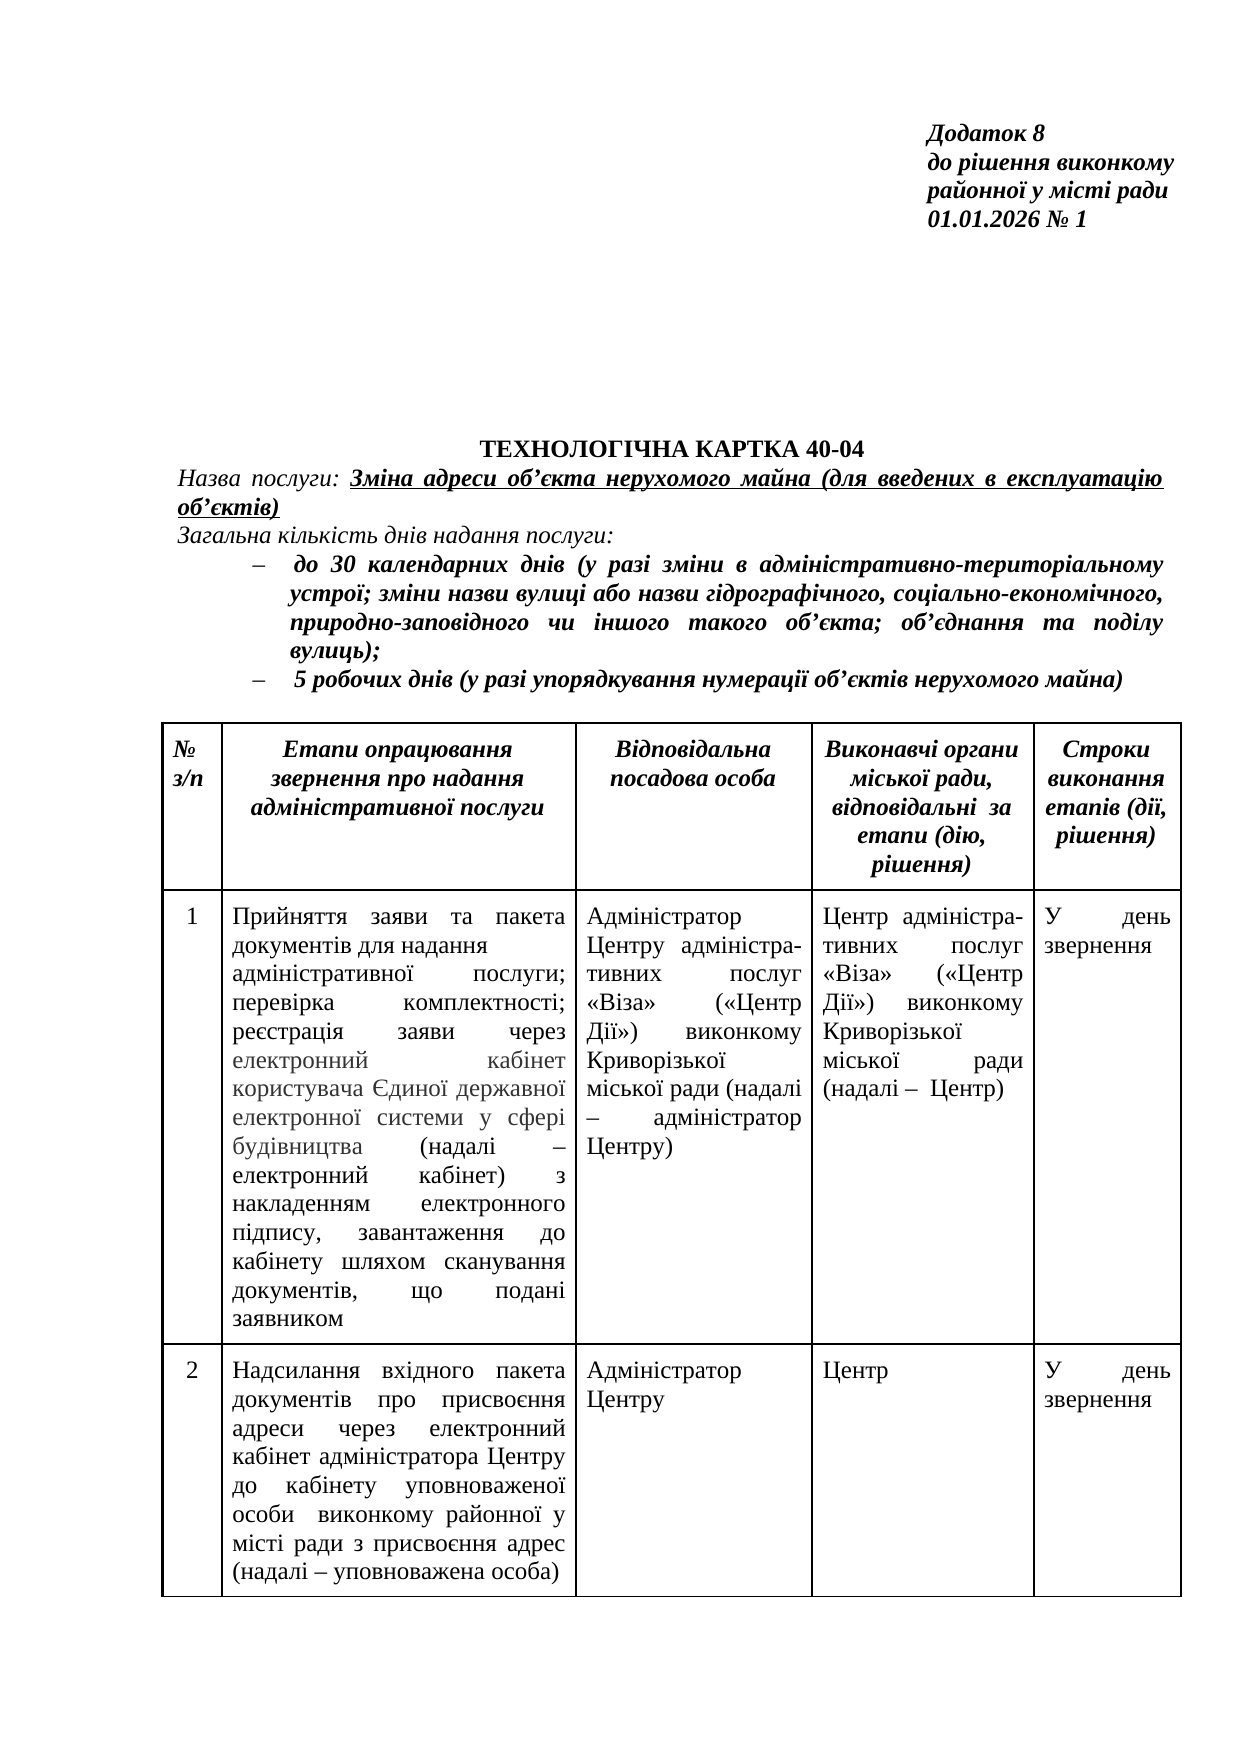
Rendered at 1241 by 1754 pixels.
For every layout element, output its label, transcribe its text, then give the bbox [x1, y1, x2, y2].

text Додаток 8 [927, 118, 1181, 147]
text – до 30 календарних днів (у разі зміни в адміністративно-територіальному устрої; зміни назви вулиці або назви гідрографічного, соціально-економічного, природно-заповідного чи іншого такого об’єкта; об’єднання та поділу вулиць); [252, 549, 1167, 664]
text Загальна кількість днів надання послуги: [177, 521, 1167, 549]
table_header № з/п [164, 724, 221, 888]
table_cell 1 [164, 891, 221, 1343]
table_cell Адміністратор Центру адміністра-тивних послуг «Віза» («Центр Дії») виконкому Криворізької міської ради (надалі – адміністратор Центру) [577, 891, 811, 1343]
text Назва послуги: Зміна адреси об’єкта нерухомого майна (для введених в експлуатацію об’єктів) [177, 463, 1167, 521]
table_header Відповідальна посадова особа [577, 724, 811, 888]
table_cell 2 [164, 1345, 221, 1596]
table_cell Центр [813, 1345, 1033, 1596]
table_cell У день звернення [1035, 1345, 1180, 1596]
text районної у місті ради 01.01.2026 № 1 [927, 176, 1181, 233]
table_header Етапи опрацювання звернення про надання адміністративної послуги [223, 724, 575, 888]
table_cell У день звернення [1035, 891, 1180, 1343]
table_cell Центр адміністра-тивних послуг «Віза» («Центр Дії») виконкому Криворізької міської ради (надалі – Центр) [813, 891, 1033, 1343]
table_header Строки виконання етапів (дії, рішення) [1035, 724, 1180, 888]
table_header Виконавчі органи міської ради, відповідальні за етапи (дію, рішення) [813, 724, 1033, 888]
text – 5 робочих днів (у разі упорядкування нумерації об’єктів нерухомого майна) [252, 664, 1167, 722]
table_cell Прийняття заяви та пакета документів для надання адміністративної послуги; перевірка комплектності; реєстрація заяви через електронний кабінет користувача Єдиної державної електронної системи у сфері будівництва (надалі – електронний кабінет) з накладенням електронного підпису, завантаження до кабінету шляхом сканування документів, що подані заявником [223, 891, 575, 1343]
table_cell Адміністратор Центру [577, 1345, 811, 1596]
table_cell Надсилання вхідного пакета документів про присвоєння адреси через електронний кабінет адміністратора Центру до кабінету уповноваженої особи виконкому районної у місті ради з присвоєння адрес (надалі – уповноважена особа) [223, 1345, 575, 1596]
text ТЕХНОЛОГІЧНА КАРТКА 40-04 [177, 434, 1167, 463]
text до рішення виконкому [927, 147, 1181, 176]
